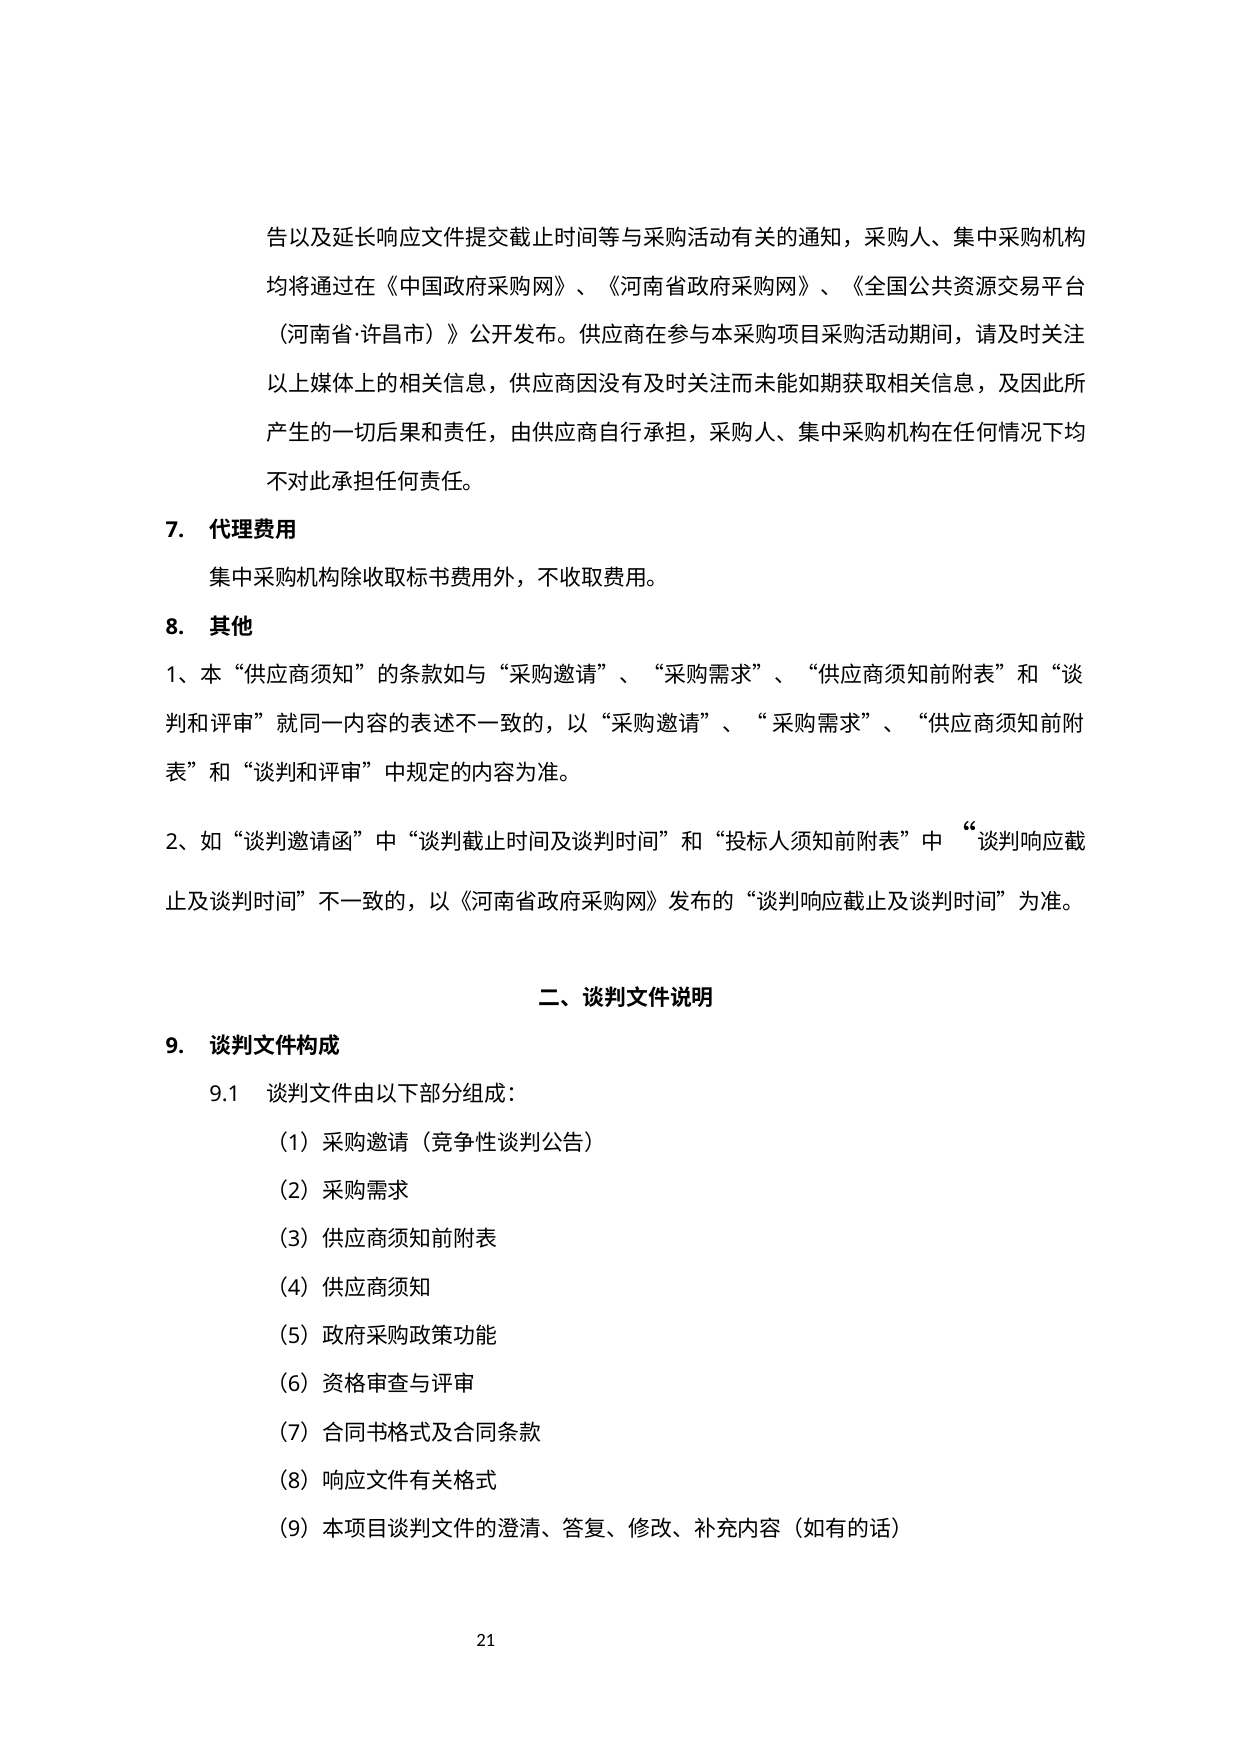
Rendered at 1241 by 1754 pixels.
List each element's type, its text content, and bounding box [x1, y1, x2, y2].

text （8）响应文件有关格式 [266, 1463, 1087, 1495]
list 谈判文件由以下部分组成： [209, 1076, 1087, 1109]
text （9）本项目谈判文件的澄清、答复、修改、补充内容（如有的话） [266, 1511, 1087, 1544]
list 谈判文件构成 [165, 1028, 1087, 1060]
text 二、谈判文件说明 [165, 979, 1087, 1012]
text （1）采购邀请（竞争性谈判公告） [266, 1124, 1087, 1157]
text （5）政府采购政策功能 [266, 1318, 1087, 1350]
text 2、如“谈判邀请函”中“谈判截止时间及谈判时间”和“投标人须知前附表”中“谈判响应截止及谈判时间”不一致的，以《河南省政府采购网》发布的“谈判响应截止及谈判时间”为准。 [165, 802, 1087, 916]
text 1、本“供应商须知”的条款如与“采购邀请”、“采购需求”、“供应商须知前附表”和“谈判和评审”就同一内容的表述不一致的，以“采购邀请”、“ 采购需求”、“供应商须知前附表”和“谈判和评审”中规定的内容为准。 [165, 657, 1087, 787]
text （4）供应商须知 [266, 1269, 1087, 1302]
list 集中采购机构除收取标书费用外，不收取费用。 [165, 560, 1087, 592]
text （6）资格审查与评审 [266, 1366, 1087, 1399]
list 代理费用 [165, 512, 1087, 544]
text （2）采购需求 [266, 1173, 1087, 1205]
list 其他 [165, 608, 1087, 641]
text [266, 219, 1087, 496]
text （3）供应商须知前附表 [266, 1221, 1087, 1254]
text （7）合同书格式及合同条款 [266, 1414, 1087, 1447]
